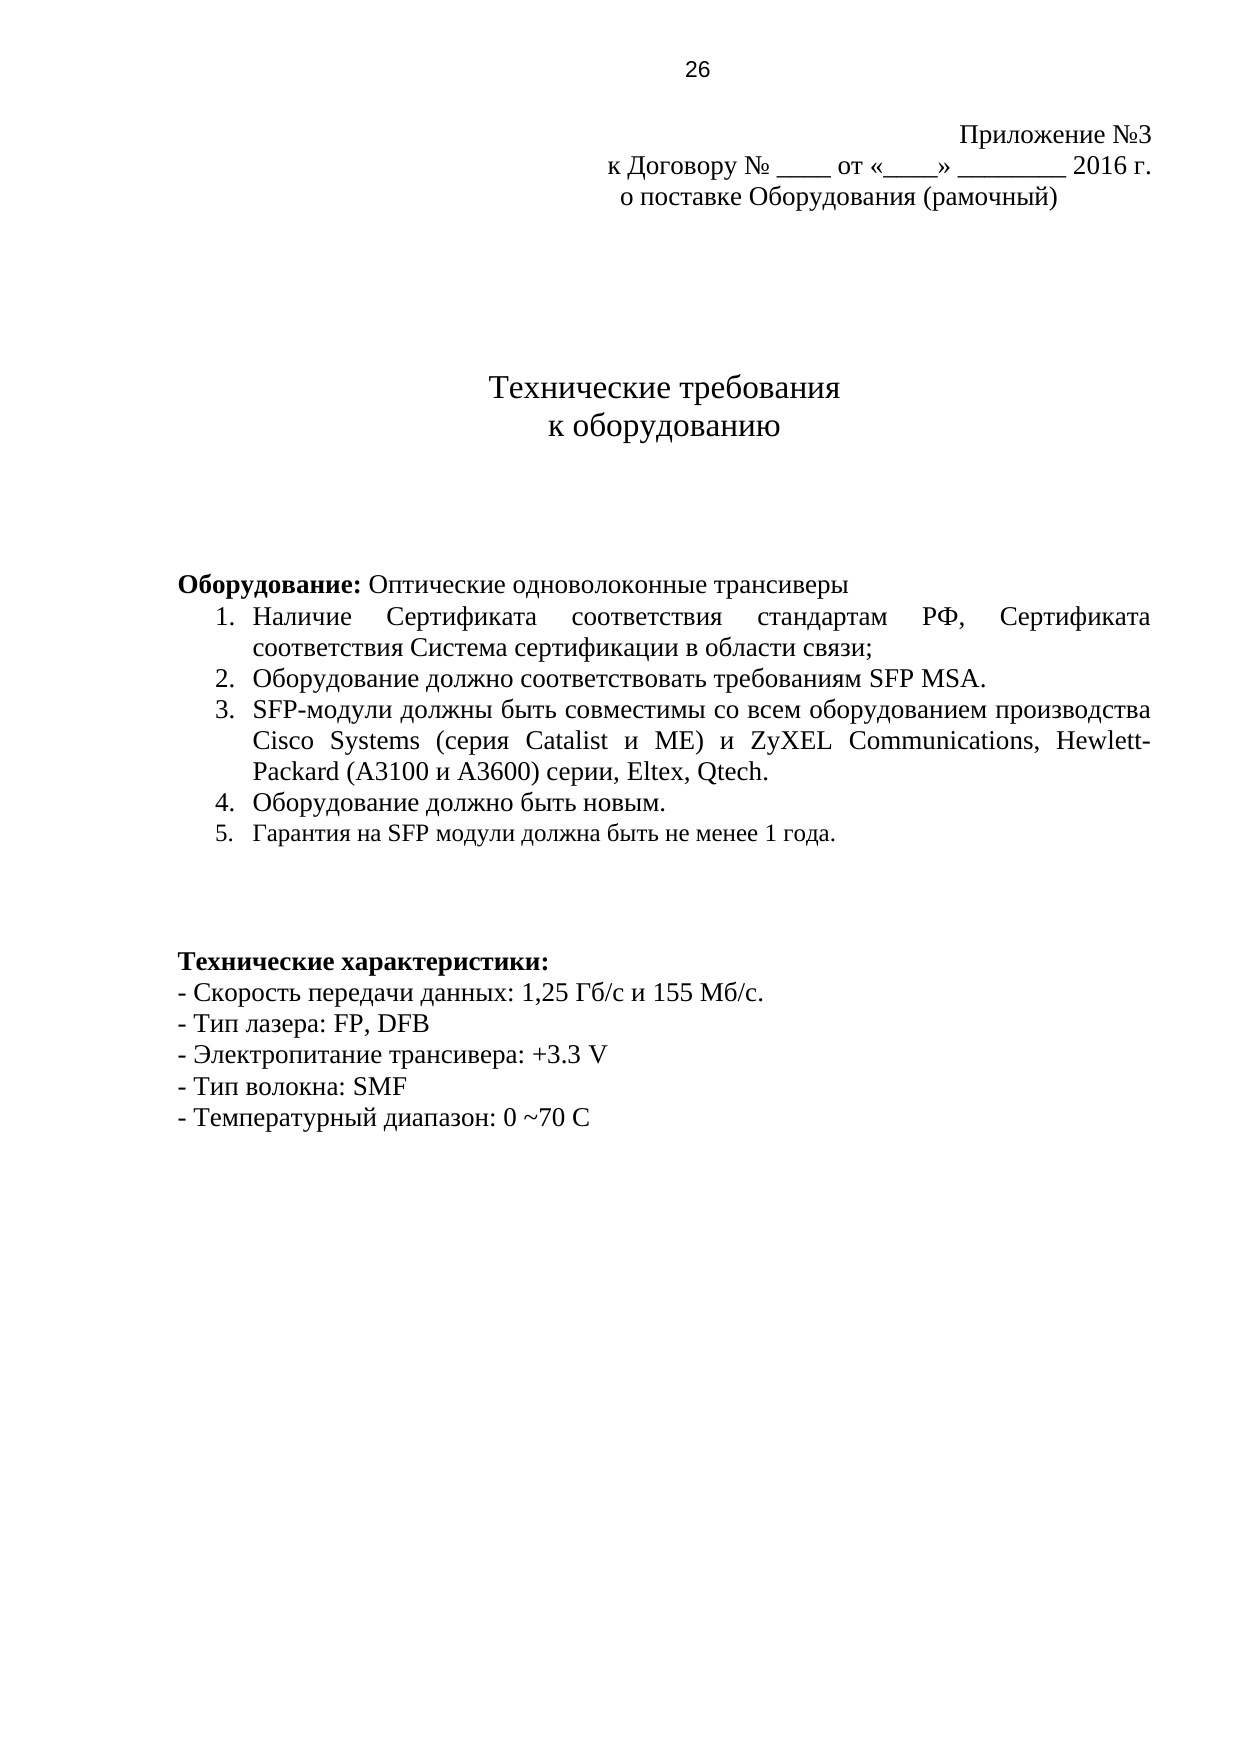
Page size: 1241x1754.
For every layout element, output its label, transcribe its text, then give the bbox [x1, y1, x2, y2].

text - Скорость передачи данных: 1,25 Гб/с и 155 Мб/с. - Тип лазера: FP, DFB - Электропитание трансивера: +3.3 V - Тип волокна: SMF - Температурный диапазон: 0 ~70 C [177, 976, 1152, 1132]
list Оборудование должно быть новым. [215, 787, 1152, 818]
list Наличие Сертификата соответствия стандартам РФ, Сертификата соответствия Система сертификации в области связи; [215, 600, 1152, 662]
text Технические характеристики: [177, 945, 1152, 976]
text к оборудованию [177, 406, 1152, 444]
text к Договору № ____ от «____» ________ 2016 г. [177, 149, 1152, 180]
list SFP-модули должны быть совместимы со всем оборудованием производства Cisco Systems (серия Catalist и ME) и ZyXEL Communications, Hewlett-Packard (А3100 и А3600) серии, Eltex, Qtech. [215, 693, 1152, 787]
list Гарантия на SFP модули должна быть не менее 1 года. [215, 818, 1152, 846]
text Приложение №3 [177, 118, 1152, 149]
text Оборудование: Оптические одноволоконные трансиверы [177, 568, 1152, 600]
text Технические требования [177, 367, 1152, 406]
text о поставке Оборудования (рамочный) [546, 180, 1152, 212]
list Оборудование должно соответствовать требованиям SFP MSA. [215, 662, 1152, 693]
